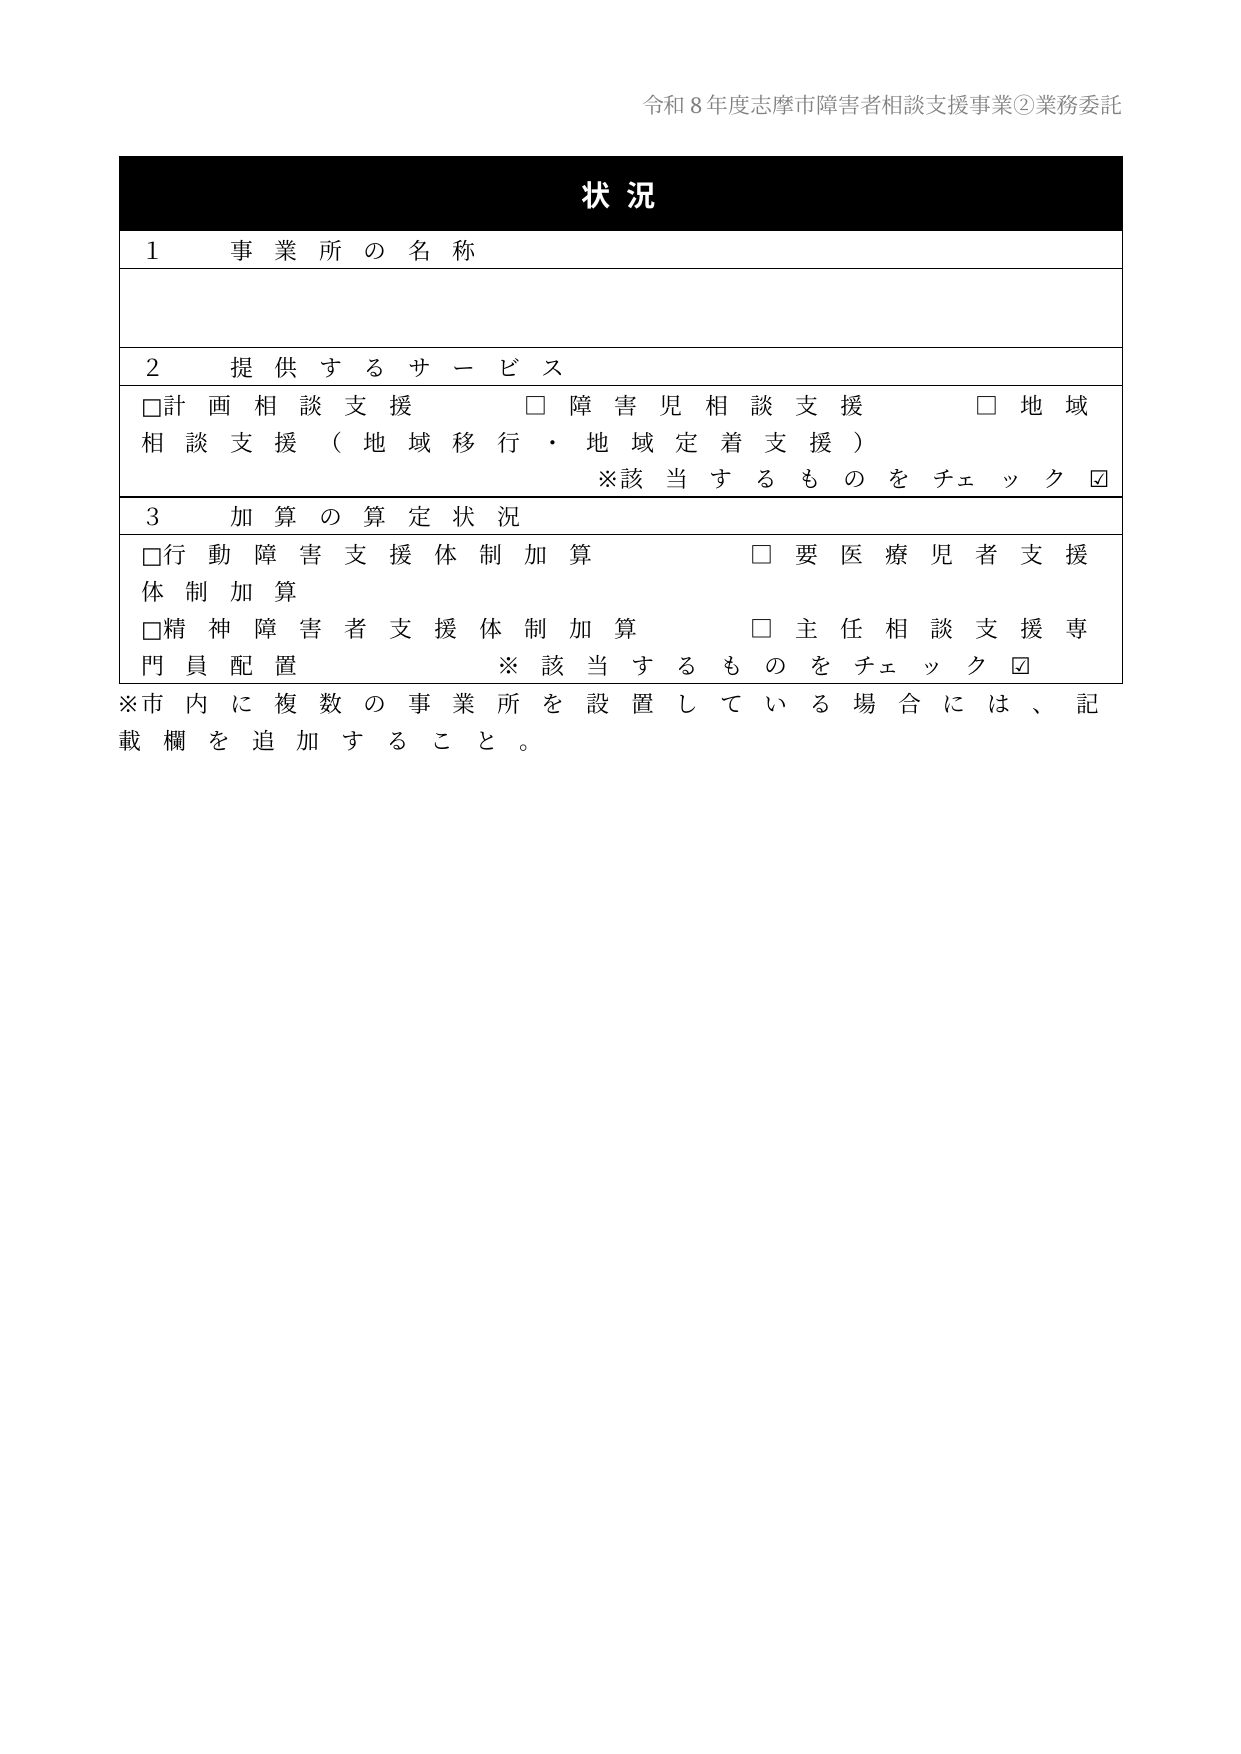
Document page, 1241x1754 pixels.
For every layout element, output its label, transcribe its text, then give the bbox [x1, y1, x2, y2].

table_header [120, 157, 1122, 230]
table_cell ２ 提供するサービス [120, 348, 1122, 385]
table_cell □計画相談支援 □障害児相談支援 □地域相談支援（地域移行・地域定着支援） ※該当するものをチェック☑ [120, 386, 1122, 496]
table_cell [120, 269, 1122, 347]
table_cell ３ 加算の算定状況 [120, 498, 1122, 534]
table_cell １ 事業所の名称 [120, 231, 1122, 268]
text ※市内に複数の事業所を設置している場合には、記載欄を追加すること。 [118, 684, 1122, 758]
table_cell □行動障害支援体制加算 □要医療児者支援体制加算 □精神障害者支援体制加算 □主任相談支援専門員配置 ※該当するものをチェック☑ [120, 535, 1122, 683]
